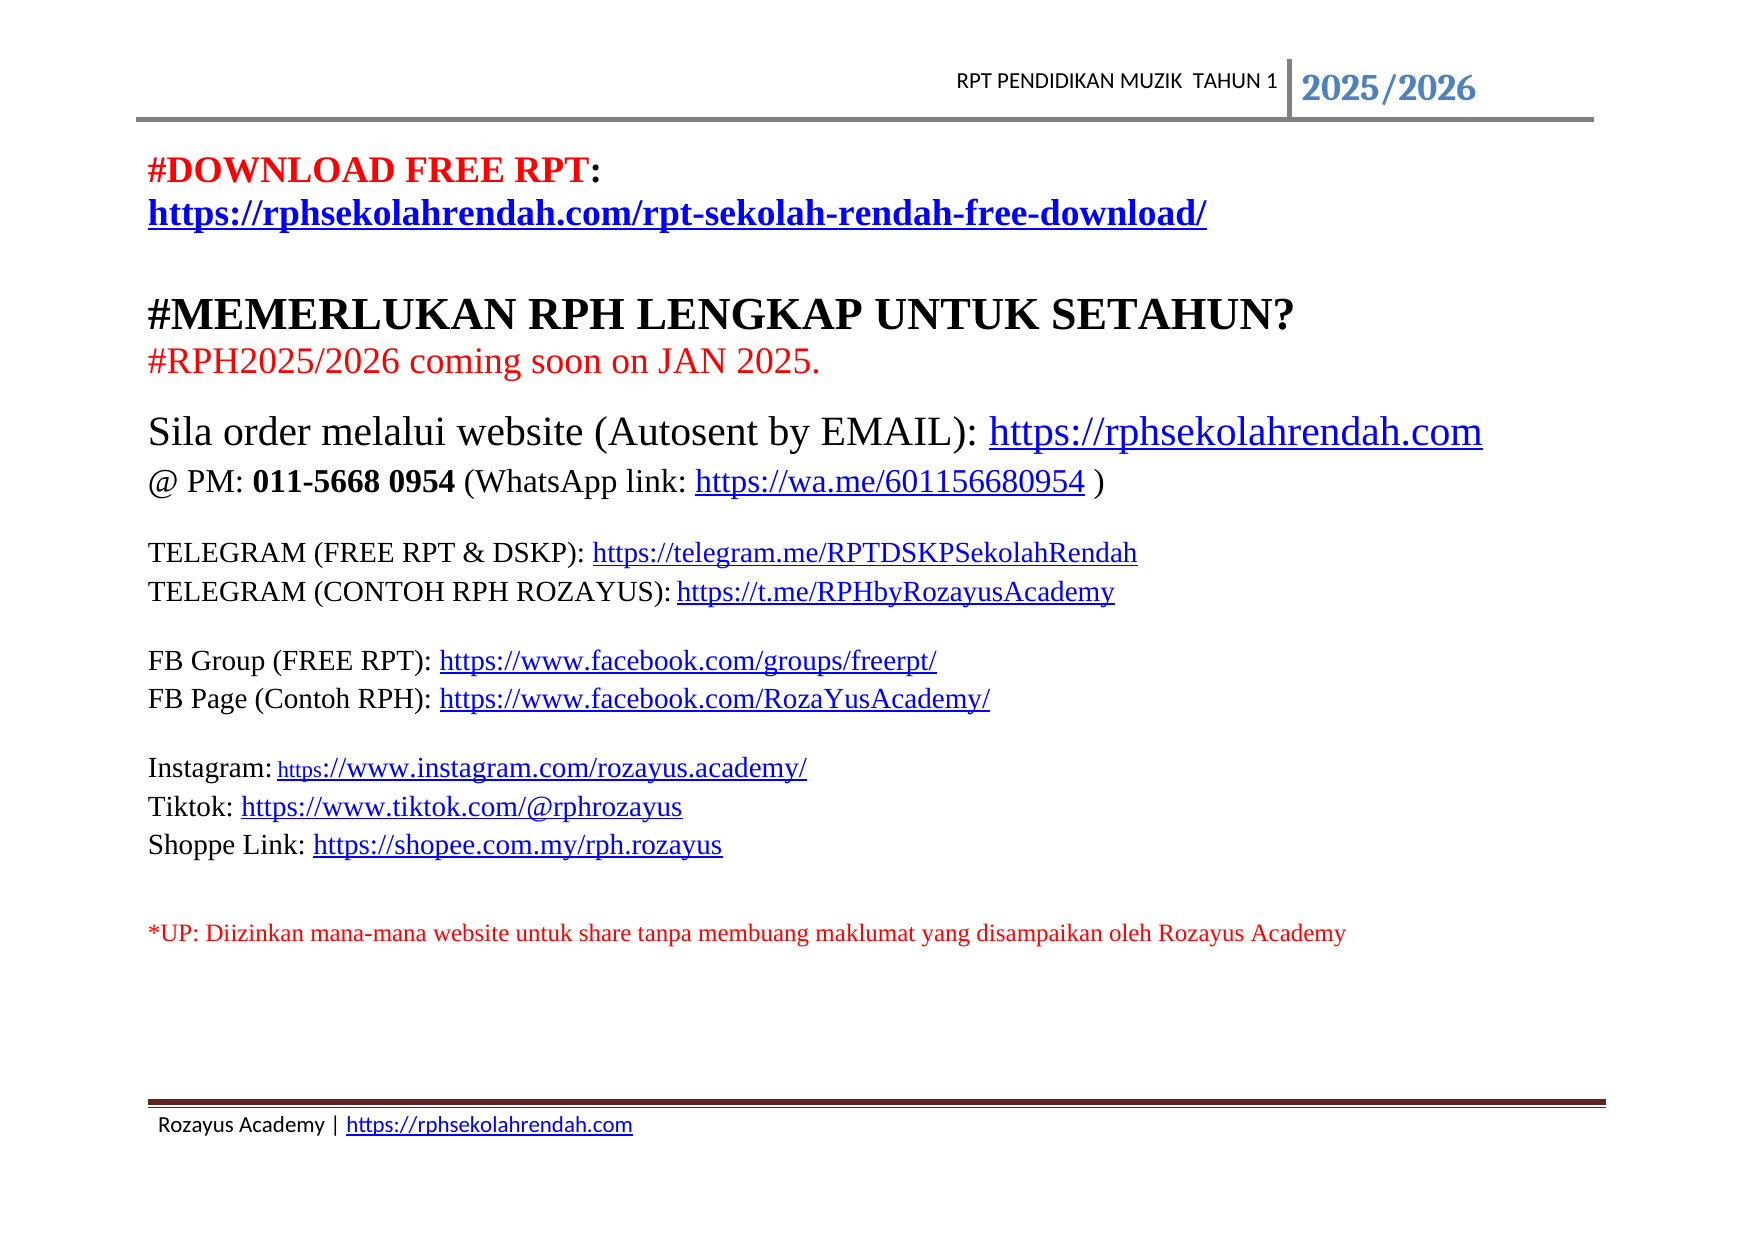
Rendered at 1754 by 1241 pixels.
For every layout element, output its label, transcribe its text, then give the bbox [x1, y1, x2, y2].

text FB Page (Contoh RPH): https://www.facebook.com/RozaYusAcademy/ [148, 681, 1606, 715]
text Instagram: https://www.instagram.com/rozayus.academy/ [148, 750, 1606, 784]
text https://rphsekolahrendah.com/rpt-sekolah-rendah-free-download/ [148, 190, 1606, 233]
text @ PM: 011-5668 0954 (WhatsApp link: https://wa.me/601156680954 ) [148, 461, 1606, 499]
text #RPH2025/2026 coming soon on JAN 2025. [148, 339, 1606, 382]
text #DOWNLOAD FREE RPT: [148, 147, 1606, 190]
text *UP: Diizinkan mana-mana website untuk share tanpa membuang maklumat yang disampaikan oleh Rozayus Academy [148, 918, 1606, 947]
text Shoppe Link: https://shopee.com.my/rph.rozayus [148, 827, 1606, 861]
text FB Group (FREE RPT): https://www.facebook.com/groups/freerpt/ [148, 643, 1606, 676]
text Tiktok: https://www.tiktok.com/@rphrozayus [148, 789, 1606, 822]
text #MEMERLUKAN RPH LENGKAP UNTUK SETAHUN? [148, 286, 1606, 339]
text TELEGRAM (CONTOH RPH ROZAYUS): https://t.me/RPHbyRozayusAcademy [148, 574, 1606, 608]
text TELEGRAM (FREE RPT & DSKP): https://telegram.me/RPTDSKPSekolahRendah [148, 536, 1606, 569]
text Sila order melalui website (Autosent by EMAIL): https://rphsekolahrendah.com [148, 406, 1606, 454]
